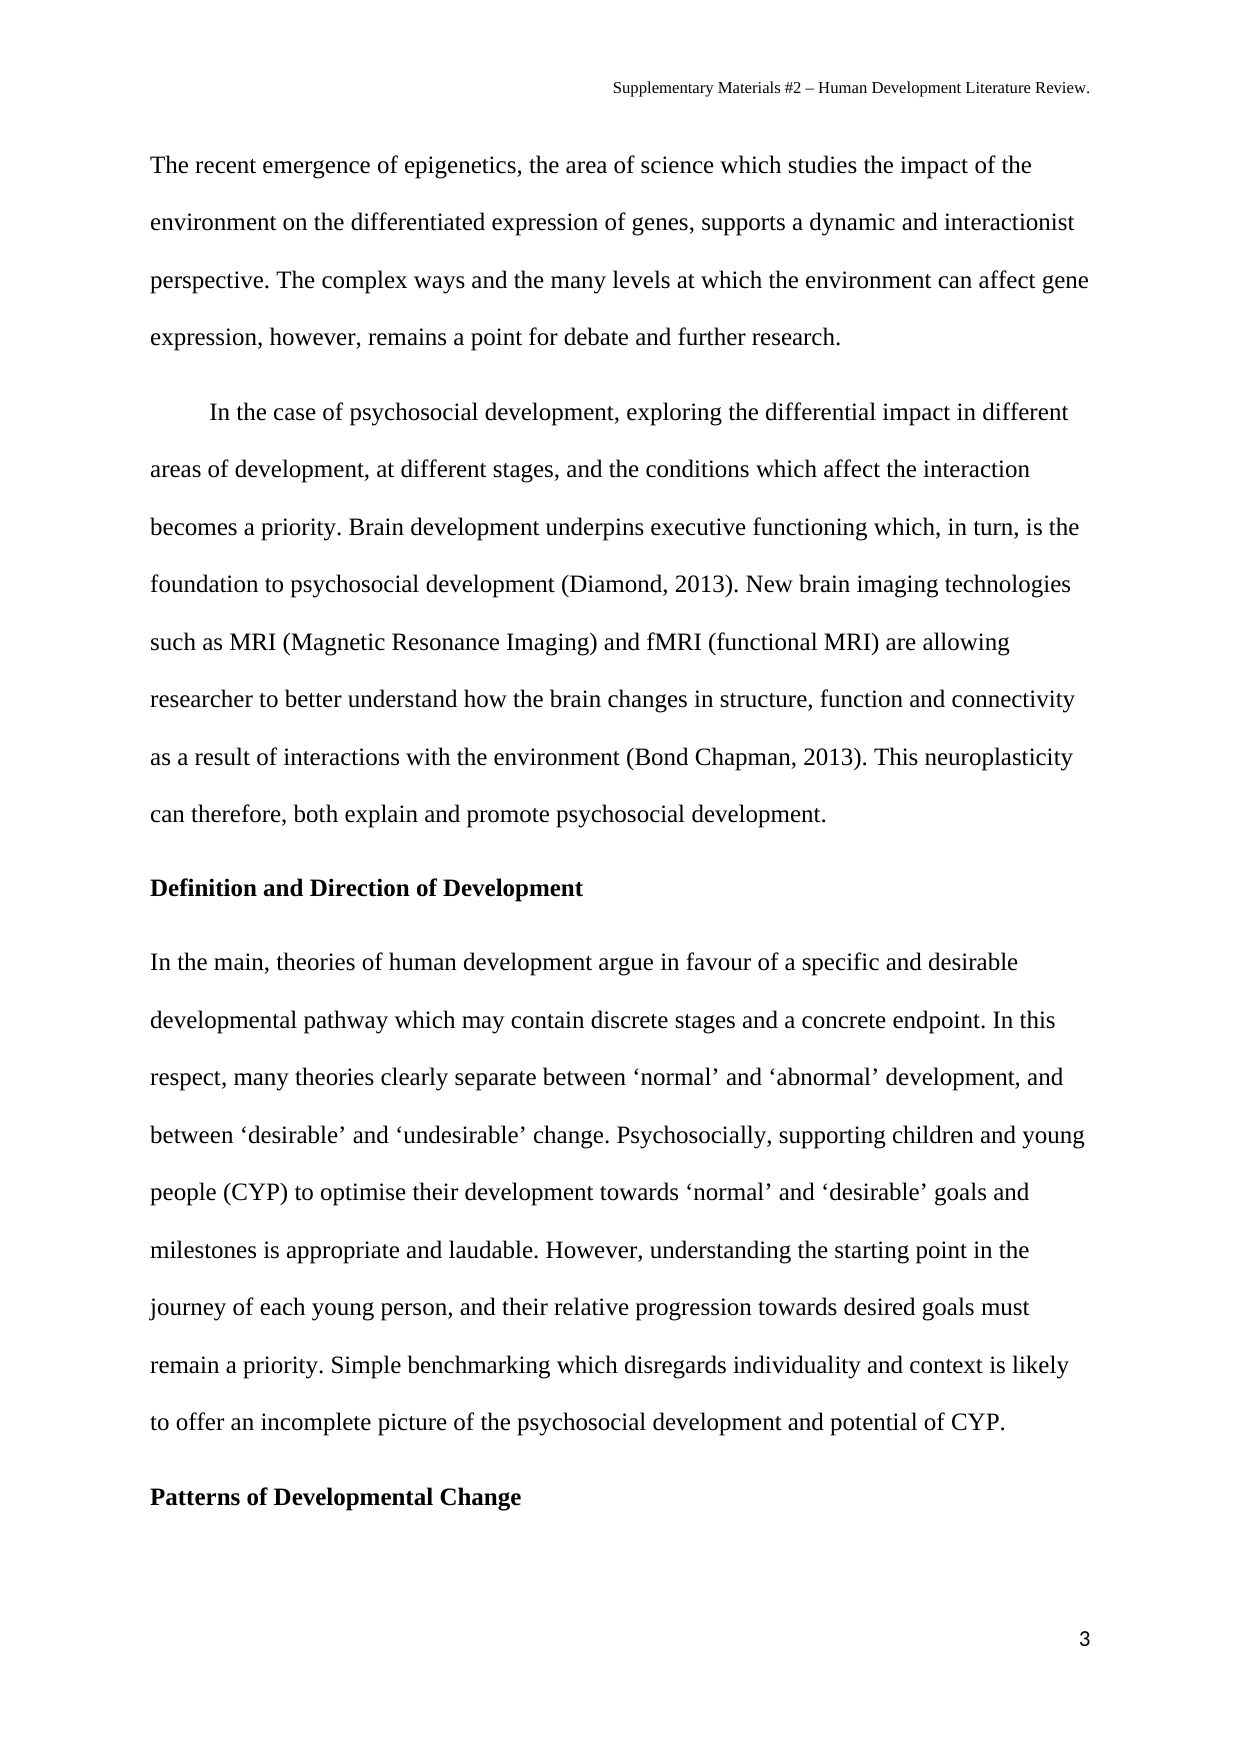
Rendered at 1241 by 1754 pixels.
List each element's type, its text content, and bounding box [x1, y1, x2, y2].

text Definition and Direction of Development [150, 873, 1090, 902]
text In the main, theories of human development argue in favour of a specific and desirable developmental pathway which may contain discrete stages and a concrete endpoint. In this respect, many theories clearly separate between ‘normal’ and ‘abnormal’ development, and between ‘desirable’ and ‘undesirable’ change. Psychosocially, supporting children and young people (CYP) to optimise their development towards ‘normal’ and ‘desirable’ goals and milestones is appropriate and laudable. However, understanding the starting point in the journey of each young person, and their relative progression towards desired goals must remain a priority. Simple benchmarking which disregards individuality and context is likely to offer an incomplete picture of the psychosocial development and potential of CYP. [150, 947, 1090, 1436]
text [150, 150, 1090, 351]
text In the case of psychosocial development, exploring the differential impact in different areas of development, at different stages, and the conditions which affect the interaction becomes a priority. Brain development underpins executive functioning which, in turn, is the foundation to psychosocial development (Diamond, 2013). New brain imaging technologies such as MRI (Magnetic Resonance Imaging) and fMRI (functional MRI) are allowing researcher to better understand how the brain changes in structure, function and connectivity as a result of interactions with the environment (Bond Chapman, 2013). This neuroplasticity can therefore, both explain and promote psychosocial development. [150, 397, 1090, 828]
text Patterns of Developmental Change [150, 1482, 1090, 1510]
